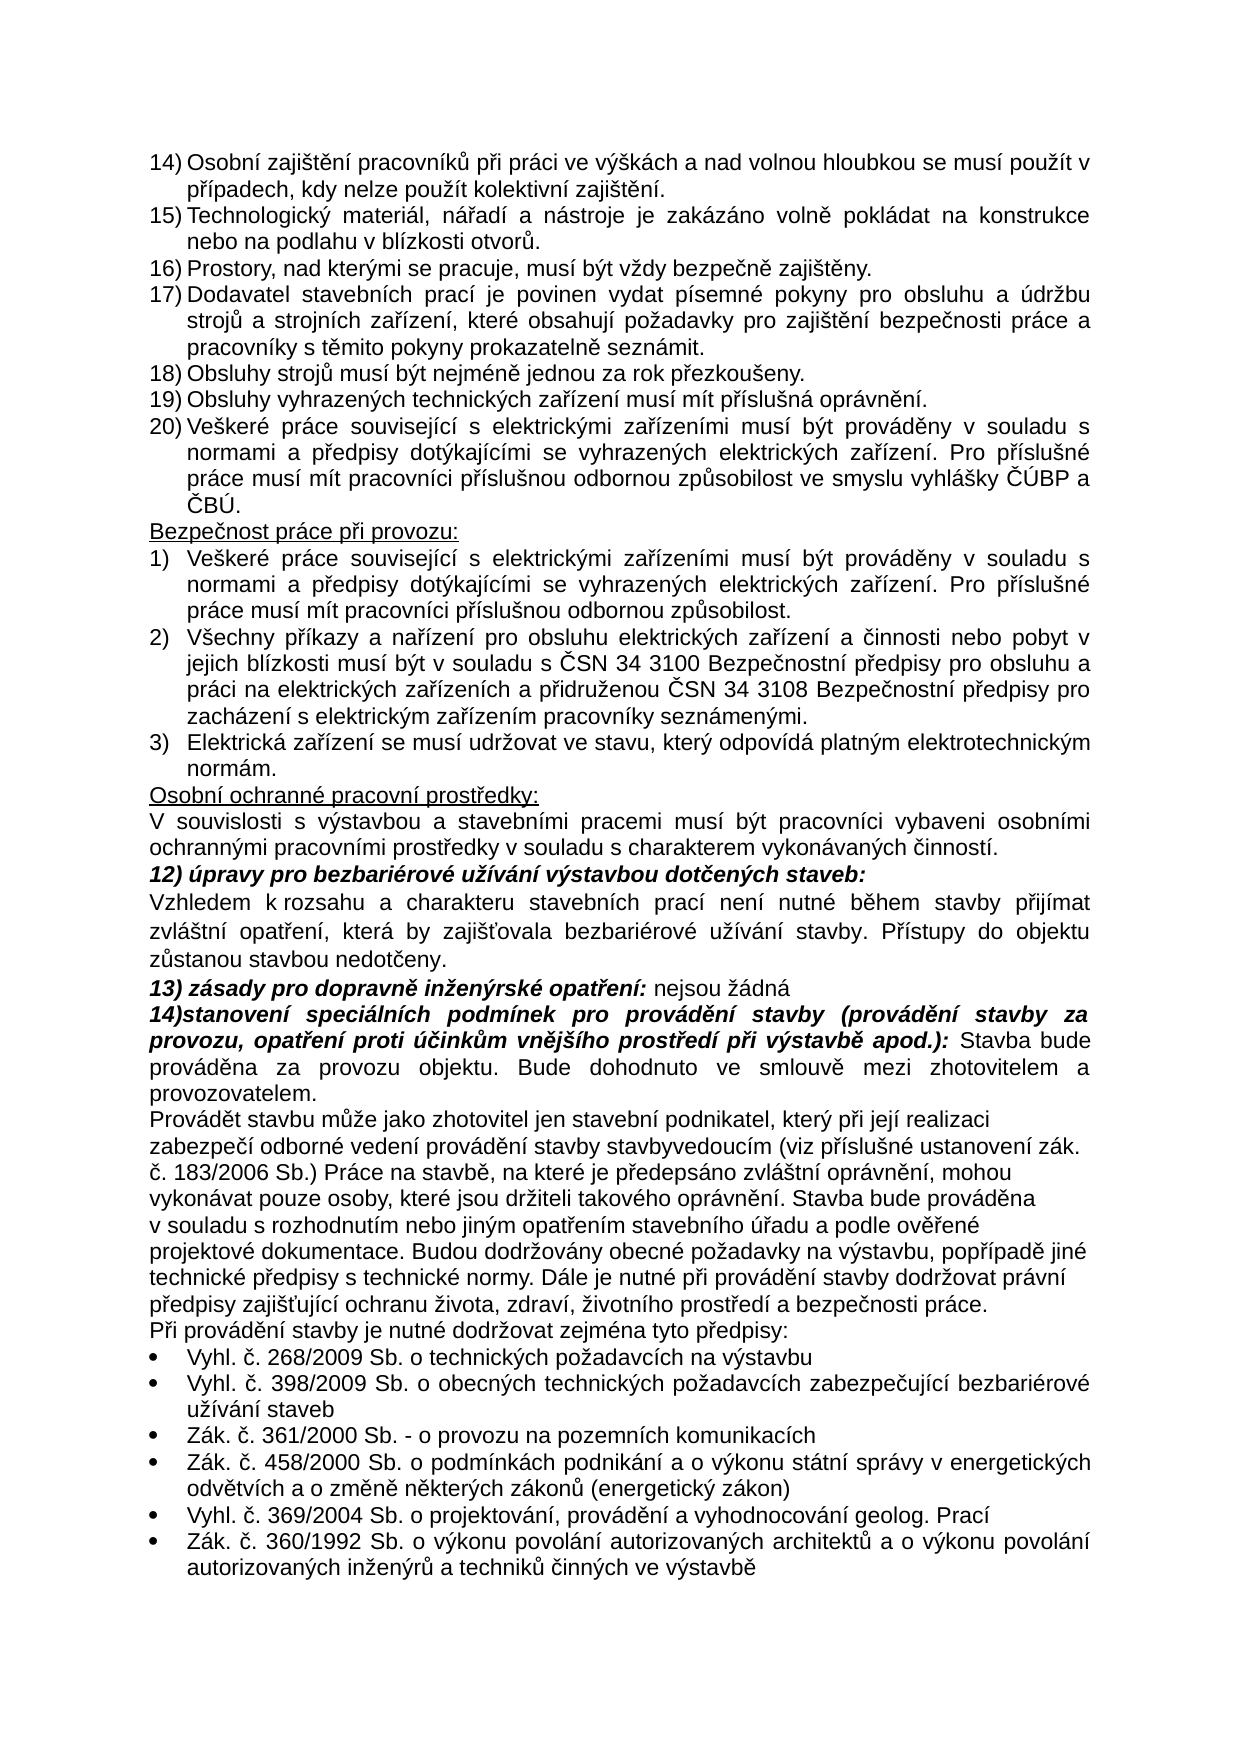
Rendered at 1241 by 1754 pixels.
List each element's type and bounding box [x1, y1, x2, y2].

table_header [148, 148, 1093, 1582]
